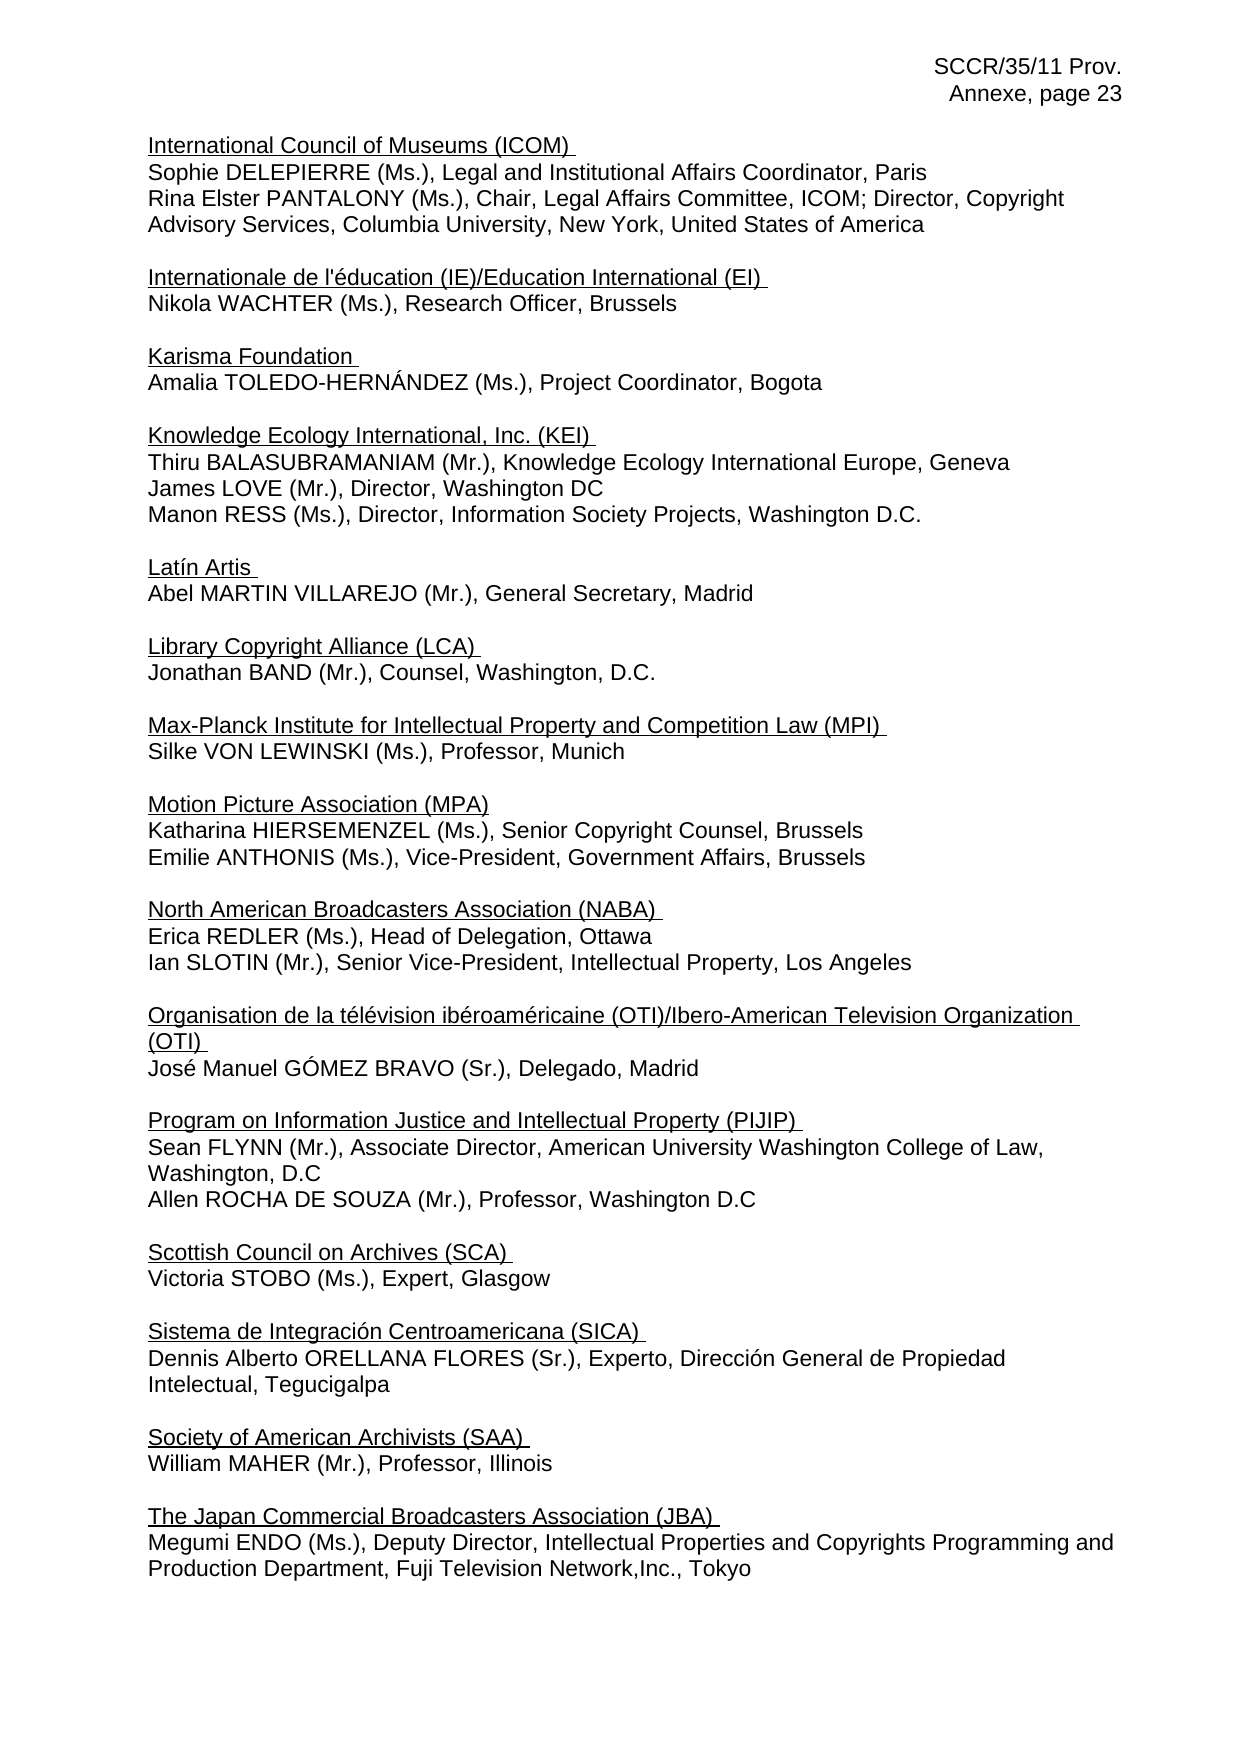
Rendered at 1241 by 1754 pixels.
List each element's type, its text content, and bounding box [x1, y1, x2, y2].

text Silke VON LEWINSKI (Ms.), Professor, Munich [148, 738, 1122, 765]
text North American Broadcasters Association (NABA) [148, 896, 1122, 923]
text Sophie DELEPIERRE (Ms.), Legal and Institutional Affairs Coordinator, Paris [148, 158, 1122, 185]
text The Japan Commercial Broadcasters Association (JBA) [148, 1503, 1122, 1529]
text Library Copyright Alliance (LCA) [148, 633, 1122, 659]
text Emilie ANTHONIS (Ms.), Vice-President, Government Affairs, Brussels [148, 844, 1122, 870]
text Erica REDLER (Ms.), Head of Delegation, Ottawa [148, 923, 1122, 949]
text Program on Information Justice and Intellectual Property (PIJIP) [148, 1107, 1122, 1134]
text Motion Picture Association (MPA) [148, 791, 1122, 817]
text Scottish Council on Archives (SCA) [148, 1239, 1122, 1265]
text Thiru BALASUBRAMANIAM (Mr.), Knowledge Ecology International Europe, Geneva [148, 448, 1122, 475]
text Abel MARTIN VILLAREJO (Mr.), General Secretary, Madrid [148, 580, 1122, 607]
text Dennis Alberto ORELLANA FLORES (Sr.), Experto, Dirección General de Propiedad Intelectual, Tegucigalpa [148, 1344, 1122, 1397]
text Megumi ENDO (Ms.), Deputy Director, Intellectual Properties and Copyrights Programming and Production Department, Fuji Television Network,Inc., Tokyo [148, 1529, 1122, 1582]
text Max-Planck Institute for Intellectual Property and Competition Law (MPI) [148, 712, 1122, 738]
text James LOVE (Mr.), Director, Washington DC [148, 475, 1122, 501]
text Victoria STOBO (Ms.), Expert, Glasgow [148, 1265, 1122, 1292]
text Rina Elster PANTALONY (Ms.), Chair, Legal Affairs Committee, ICOM; Director, Copyright Advisory Services, Columbia University, New York, United States of America [148, 185, 1122, 238]
text International Council of Museums (ICOM) [148, 132, 1122, 158]
text Latín Artis [148, 554, 1122, 580]
text Katharina HIERSEMENZEL (Ms.), Senior Copyright Counsel, Brussels [148, 817, 1122, 844]
text Jonathan BAND (Mr.), Counsel, Washington, D.C. [148, 659, 1122, 686]
text Manon RESS (Ms.), Director, Information Society Projects, Washington D.C. [148, 501, 1122, 527]
text Sean FLYNN (Mr.), Associate Director, American University Washington College of Law, Washington, D.C [148, 1134, 1122, 1186]
text Karisma Foundation [148, 343, 1122, 369]
text Sistema de Integración Centroamericana (SICA) [148, 1318, 1122, 1344]
text Amalia TOLEDO-HERNÁNDEZ (Ms.), Project Coordinator, Bogota [148, 369, 1122, 396]
text Nikola WACHTER (Ms.), Research Officer, Brussels [148, 290, 1122, 317]
text William MAHER (Mr.), Professor, Illinois [148, 1450, 1122, 1476]
text José Manuel GÓMEZ BRAVO (Sr.), Delegado, Madrid [148, 1054, 1122, 1081]
text Organisation de la télévision ibéroaméricaine (OTI)/Ibero-American Television Organization (OTI) [148, 1002, 1122, 1054]
text Society of American Archivists (SAA) [148, 1423, 1122, 1450]
text Internationale de l'éducation (IE)/Education International (EI) [148, 264, 1122, 290]
text Ian SLOTIN (Mr.), Senior Vice-President, Intellectual Property, Los Angeles [148, 949, 1122, 976]
text Allen ROCHA DE SOUZA (Mr.), Professor, Washington D.C [148, 1186, 1122, 1213]
text Knowledge Ecology International, Inc. (KEI) [148, 422, 1122, 448]
